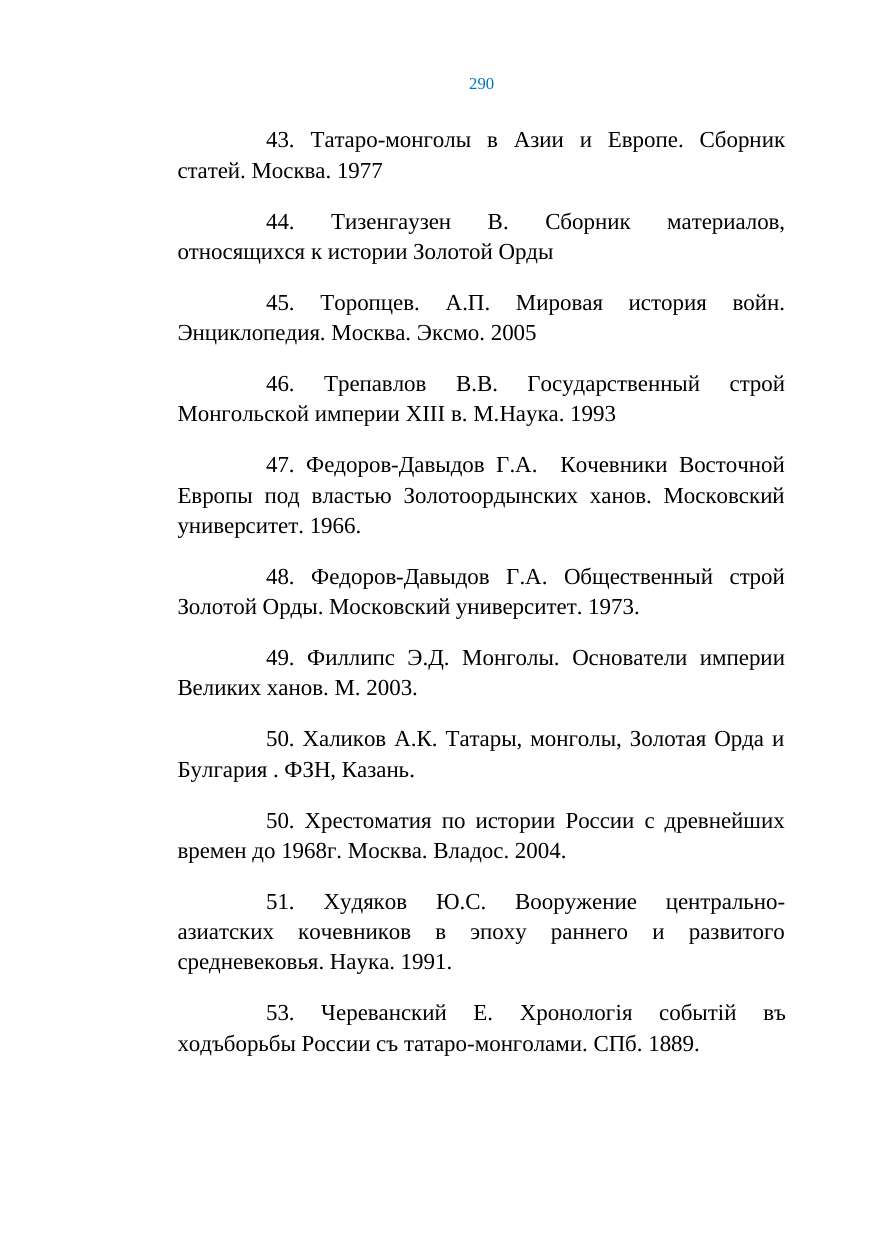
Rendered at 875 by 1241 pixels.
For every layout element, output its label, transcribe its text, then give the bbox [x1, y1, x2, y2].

text 53. Череванский Е. Хронологiя событiй въ ходъборьбы России съ татаро-монголами. СПб. 1889. [177, 999, 786, 1056]
text 50. Хрестоматия по истории России с древнейших времен до 1968г. Москва. Владос. 2004. [177, 807, 786, 863]
text 48. Федоров-Давыдов Г.А. Общественный строй Золотой Орды. Московский университет. 1973. [177, 563, 786, 619]
text 49. Филлипс Э.Д. Монголы. Основатели империи Великих ханов. М. 2003. [177, 644, 786, 701]
text 45. Торопцев. А.П. Мировая история войн. Энциклопедия. Москва. Эксмо. 2005 [177, 289, 786, 346]
text 47. Федоров-Давыдов Г.А. Кочевники Восточной Европы под властью Золотоордынских ханов. Московский университет. 1966. [177, 452, 786, 538]
text 46. Трепавлов В.В. Государственный строй Монгольской империи XIII в. М.Наука. 1993 [177, 370, 786, 427]
text 43. Татаро-монголы в Азии и Европе. Сборник статей. Москва. 1977 [177, 127, 786, 183]
text 44. Тизенгаузен В. Сборник материалов, относящихся к истории Золотой Орды [177, 208, 786, 264]
text 51. Худяков Ю.С. Вооружение центрально-азиатских кочевников в эпоху раннего и развитого средневековья. Наука. 1991. [177, 888, 786, 975]
text 50. Халиков А.К. Татары, монголы, Золотая Орда и Булгария . ФЗН, Казань. [177, 726, 786, 782]
